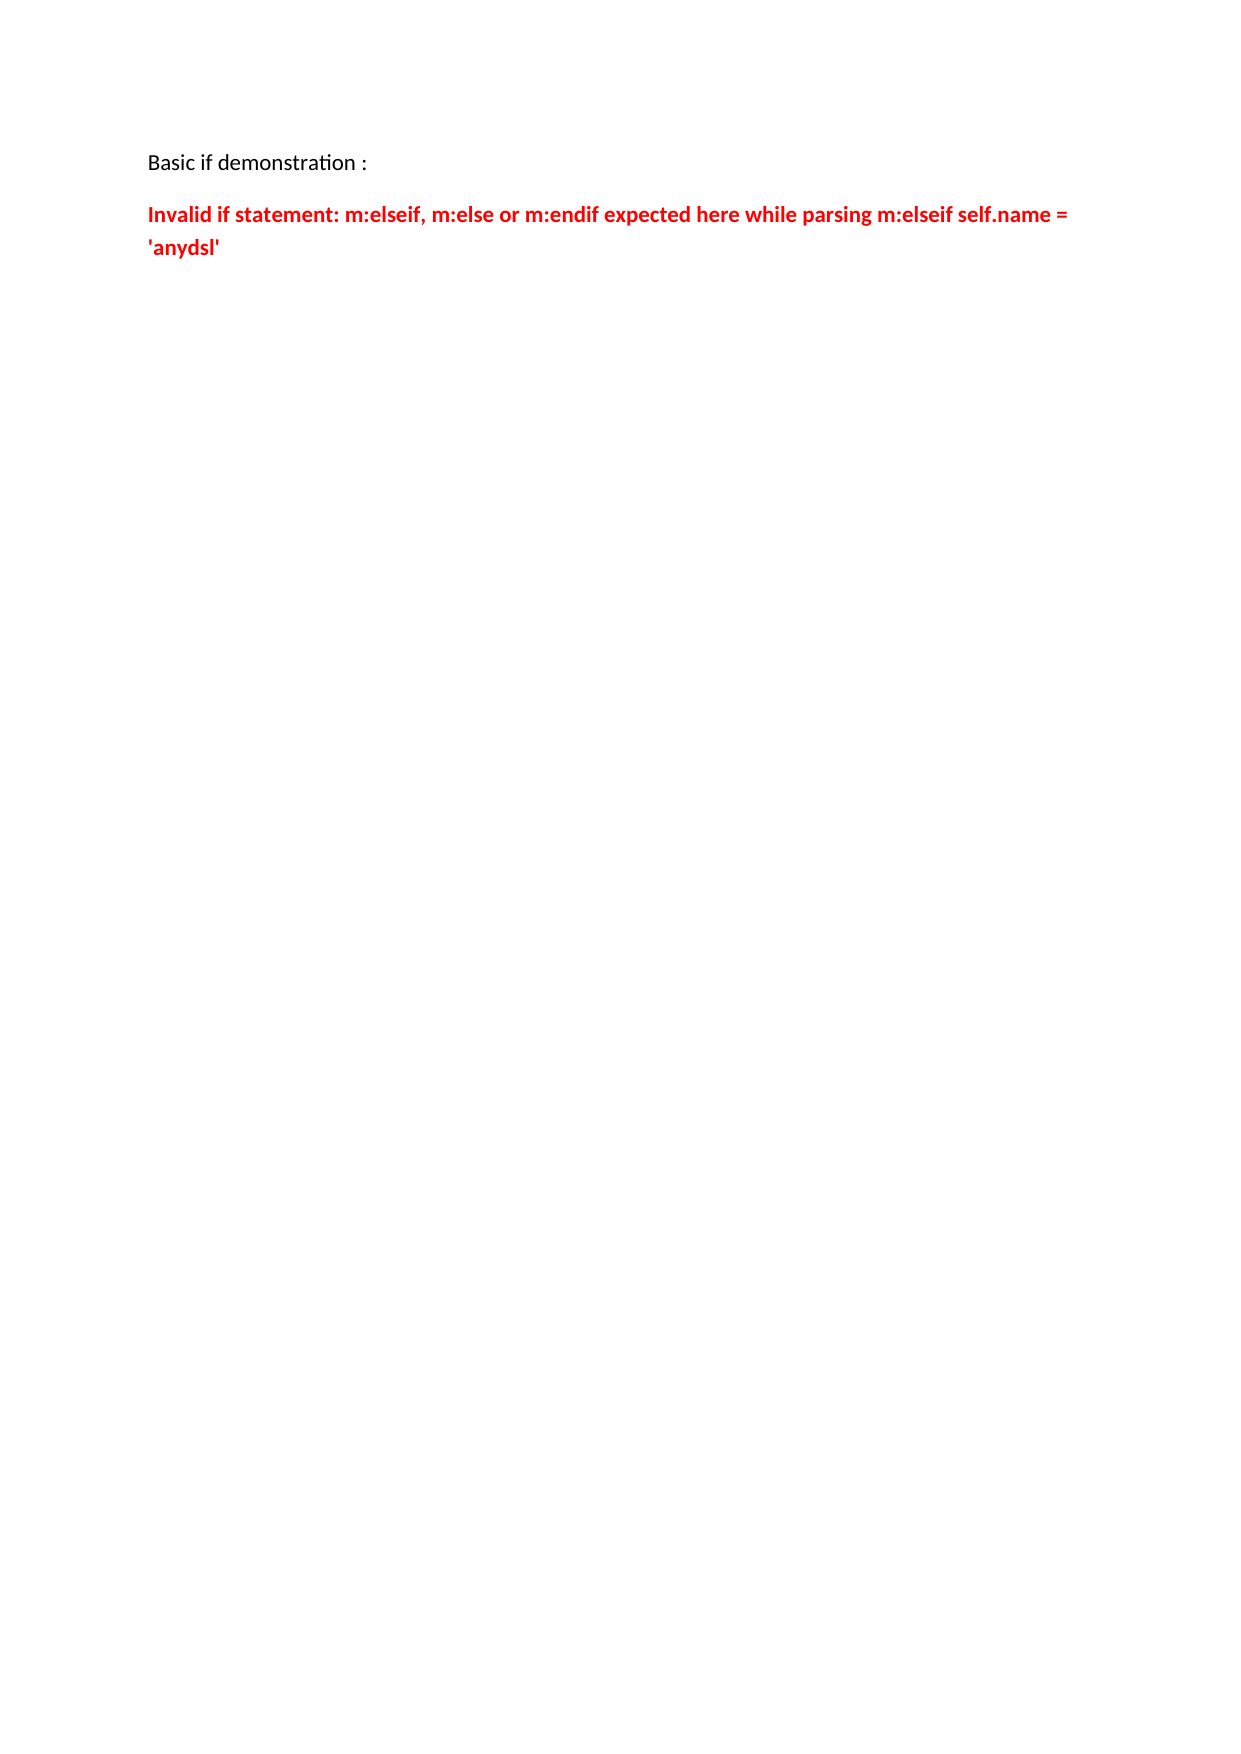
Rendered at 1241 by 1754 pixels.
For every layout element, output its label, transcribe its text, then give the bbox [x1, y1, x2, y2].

text Invalid if statement: m:elseif, m:else or m:endif expected here while parsing m:elseif self.name = 'anydsl' [148, 201, 1093, 261]
text Basic if demonstration : [148, 148, 1093, 176]
